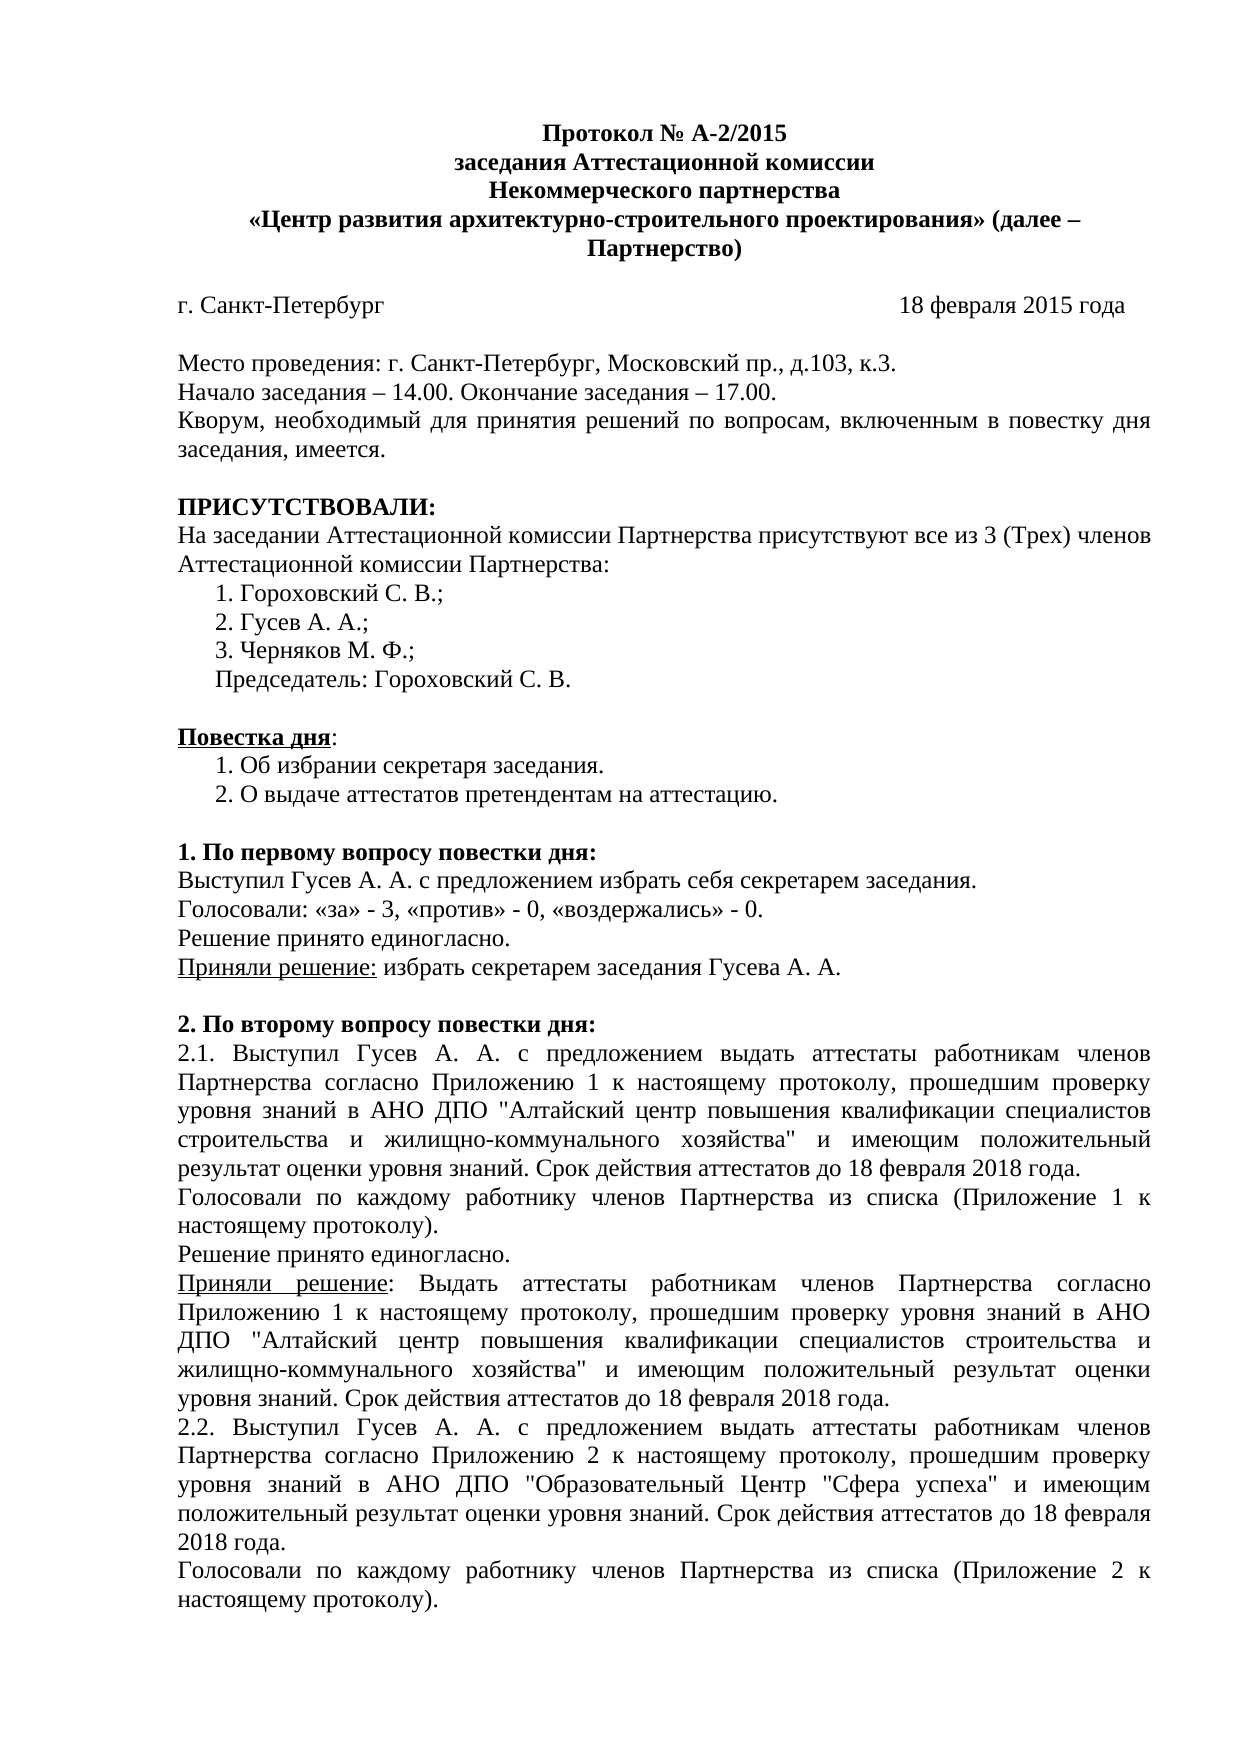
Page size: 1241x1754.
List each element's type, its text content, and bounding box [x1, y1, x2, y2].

text Выступил Гусев А. А. с предложением избрать себя секретарем заседания. [177, 866, 1152, 894]
text Приняли решение: Выдать аттестаты работникам членов Партнерства согласно Приложению 1 к настоящему протоколу, прошедшим проверку уровня знаний в АНО ДПО "Алтайский центр повышения квалификации специалистов строительства и жилищно-коммунального хозяйства" и имеющим положительный результат оценки уровня знаний. Срок действия аттестатов до 18 февраля 2018 года. [177, 1268, 1152, 1412]
text 1. Об избрании секретаря заседания. [215, 751, 1152, 779]
text 1. Гороховский С. В.; [215, 578, 1152, 607]
text Повестка дня: [177, 722, 1152, 751]
text Приняли решение: избрать секретарем заседания Гусева А. А. [177, 952, 1152, 981]
text Кворум, необходимый для принятия решений по вопросам, включенным в повестку дня заседания, имеется. [177, 406, 1152, 463]
text Голосовали по каждому работнику членов Партнерства из списка (Приложение 2 к настоящему протоколу). [177, 1556, 1152, 1613]
text 1. По первому вопросу повестки дня: [177, 837, 1152, 866]
text 2.1. Выступил Гусев А. А. с предложением выдать аттестаты работникам членов Партнерства согласно Приложению 1 к настоящему протоколу, прошедшим проверку уровня знаний в АНО ДПО "Алтайский центр повышения квалификации специалистов строительства и жилищно-коммунального хозяйства" и имеющим положительный результат оценки уровня знаний. Срок действия аттестатов до 18 февраля 2018 года. [177, 1038, 1152, 1182]
text Некоммерческого партнерства [177, 176, 1152, 204]
text 2. По второму вопросу повестки дня: [177, 1009, 1152, 1038]
text На заседании Аттестационной комиссии Партнерства присутствуют все из 3 (Трех) членов Аттестационной комиссии Партнерства: [177, 521, 1152, 578]
text Решение принято единогласно. [177, 923, 1152, 952]
text Место проведения: г. Санкт-Петербург, Московский пр., д.103, к.3. [177, 348, 1152, 377]
text Председатель: Гороховский С. В. [215, 664, 1152, 693]
text г. Санкт-Петербург 18 февраля 2015 года [177, 291, 1152, 319]
text 3. Черняков М. Ф.; [215, 636, 1152, 664]
text Голосовали: «за» - 3, «против» - 0, «воздержались» - 0. [177, 894, 1152, 923]
text ПРИСУТСТВОВАЛИ: [177, 492, 1152, 521]
text 2. О выдаче аттестатов претендентам на аттестацию. [215, 779, 1152, 808]
text Решение принято единогласно. [177, 1239, 1152, 1268]
text заседания Аттестационной комиссии [177, 147, 1152, 176]
text Протокол № А-2/2015 [177, 118, 1152, 147]
text «Центр развития архитектурно-строительного проектирования» (далее – Партнерство) [177, 204, 1152, 262]
text 2. Гусев А. А.; [215, 607, 1152, 636]
text 2.2. Выступил Гусев А. А. с предложением выдать аттестаты работникам членов Партнерства согласно Приложению 2 к настоящему протоколу, прошедшим проверку уровня знаний в АНО ДПО "Образовательный Центр "Сфера успеха" и имеющим положительный результат оценки уровня знаний. Срок действия аттестатов до 18 февраля 2018 года. [177, 1412, 1152, 1556]
text Начало заседания – 14.00. Окончание заседания – 17.00. [177, 377, 1152, 406]
text Голосовали по каждому работнику членов Партнерства из списка (Приложение 1 к настоящему протоколу). [177, 1182, 1152, 1239]
